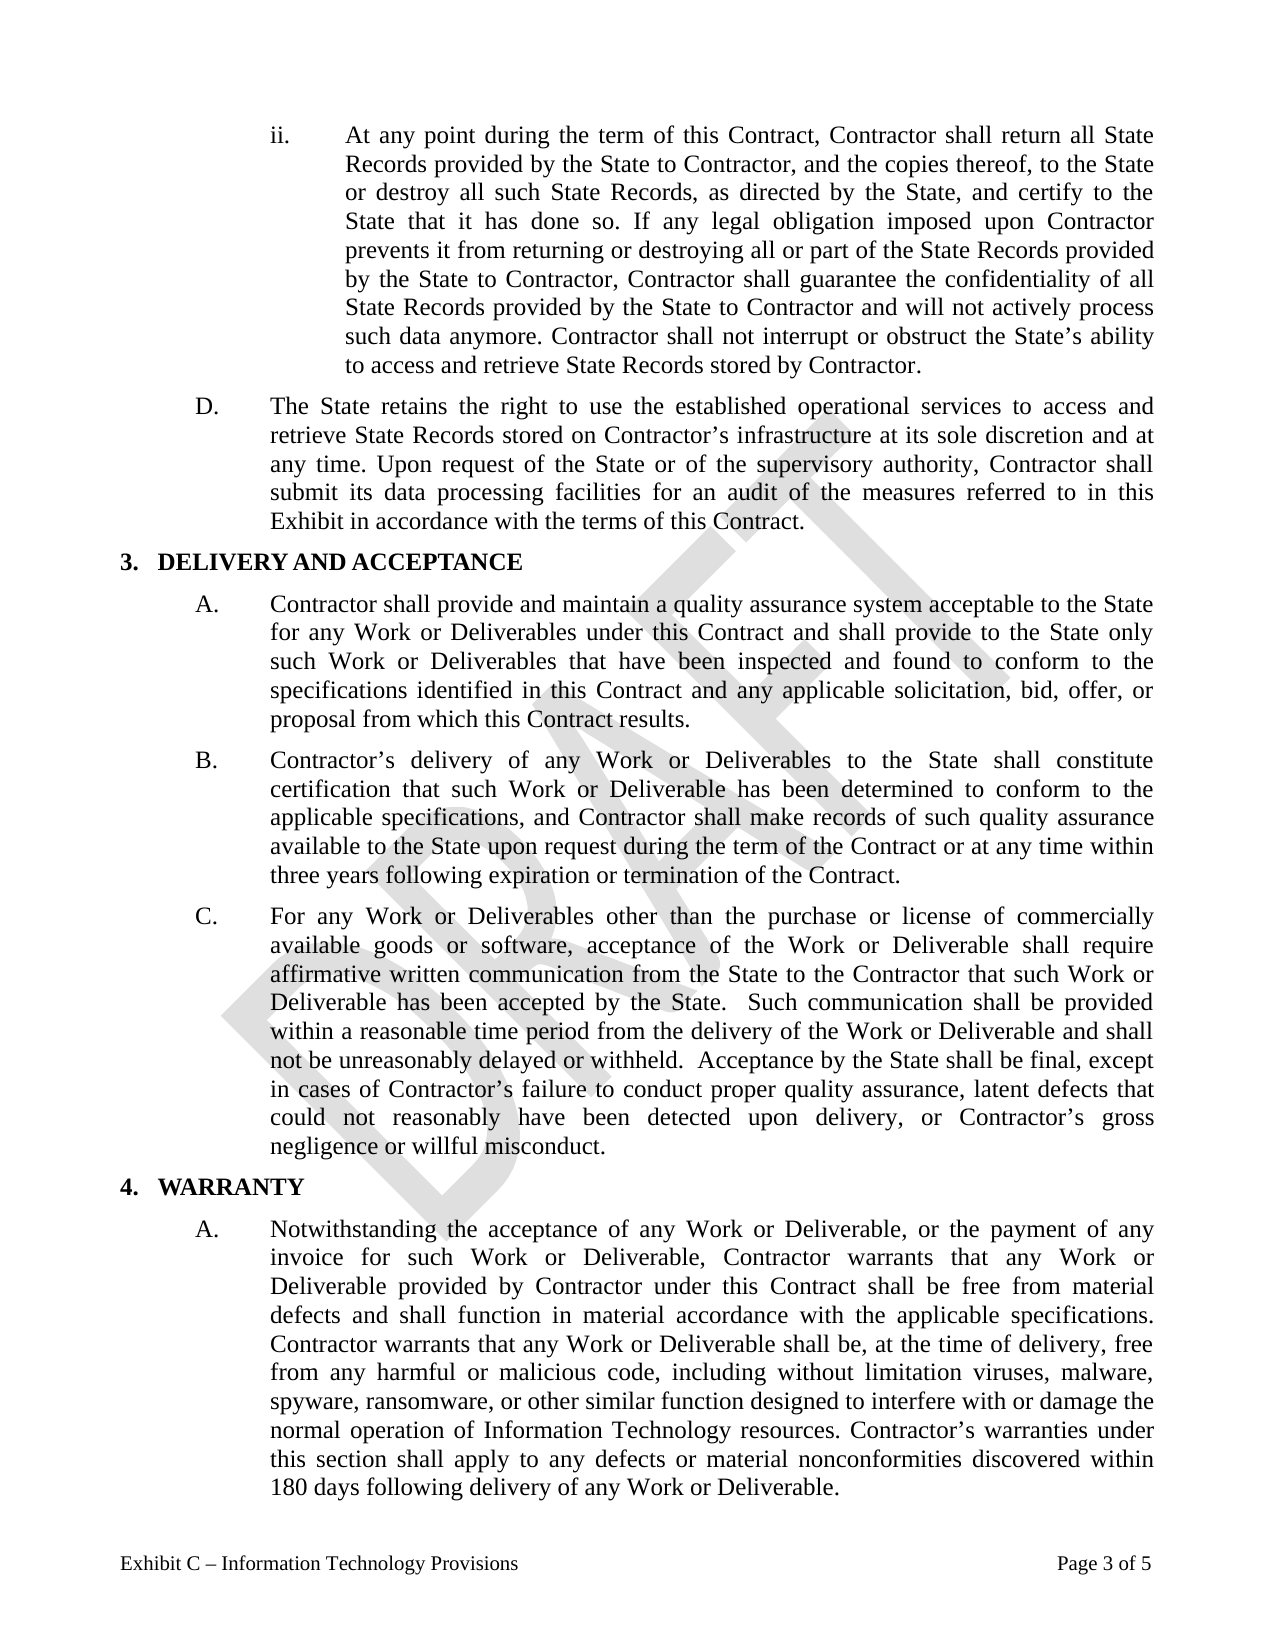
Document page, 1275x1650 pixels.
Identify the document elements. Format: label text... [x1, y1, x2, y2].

subtitle Contractor’s delivery of any Work or Deliverables to the State shall constitute certification that such Work or Deliverable has been determined to conform to the applicable specifications, and Contractor shall make records of such quality assurance available to the State upon request during the term of the Contract or at any time within three years following expiration or termination of the Contract. [195, 745, 1155, 889]
subtitle Contractor shall provide and maintain a quality assurance system acceptable to the State for any Work or Deliverables under this Contract and shall provide to the State only such Work or Deliverables that have been inspected and found to conform to the specifications identified in this Contract and any applicable solicitation, bid, offer, or proposal from which this Contract results. [195, 589, 1155, 732]
subtitle At any point during the term of this Contract, Contractor shall return all State Records provided by the State to Contractor, and the copies thereof, to the State or destroy all such State Records, as directed by the State, and certify to the State that it has done so. If any legal obligation imposed upon Contractor prevents it from returning or destroying all or part of the State Records provided by the State to Contractor, Contractor shall guarantee the confidentiality of all State Records provided by the State to Contractor and will not actively process such data anymore. Contractor shall not interrupt or obstruct the State’s ability to access and retrieve State Records stored by Contractor. [270, 120, 1155, 379]
subtitle warranty [120, 1172, 1155, 1201]
subtitle Notwithstanding the acceptance of any Work or Deliverable, or the payment of any invoice for such Work or Deliverable, Contractor warrants that any Work or Deliverable provided by Contractor under this Contract shall be free from material defects and shall function in material accordance with the applicable specifications. Contractor warrants that any Work or Deliverable shall be, at the time of delivery, free from any harmful or malicious code, including without limitation viruses, malware, spyware, ransomware, or other similar function designed to interfere with or damage the normal operation of Information Technology resources. Contractor’s warranties under this section shall apply to any defects or material nonconformities discovered within 180 days following delivery of any Work or Deliverable. [195, 1214, 1155, 1501]
subtitle For any Work or Deliverables other than the purchase or license of commercially available goods or software, acceptance of the Work or Deliverable shall require affirmative written communication from the State to the Contractor that such Work or Deliverable has been accepted by the State. Such communication shall be provided within a reasonable time period from the delivery of the Work or Deliverable and shall not be unreasonably delayed or withheld. Acceptance by the State shall be final, except in cases of Contractor’s failure to conduct proper quality assurance, latent defects that could not reasonably have been detected upon delivery, or Contractor’s gross negligence or willful misconduct. [195, 901, 1155, 1160]
subtitle The State retains the right to use the established operational services to access and retrieve State Records stored on Contractor’s infrastructure at its sole discretion and at any time. Upon request of the State or of the supervisory authority, Contractor shall submit its data processing facilities for an audit of the measures referred to in this Exhibit in accordance with the terms of this Contract. [195, 391, 1155, 535]
subtitle Delivery and acceptance [120, 547, 1155, 576]
